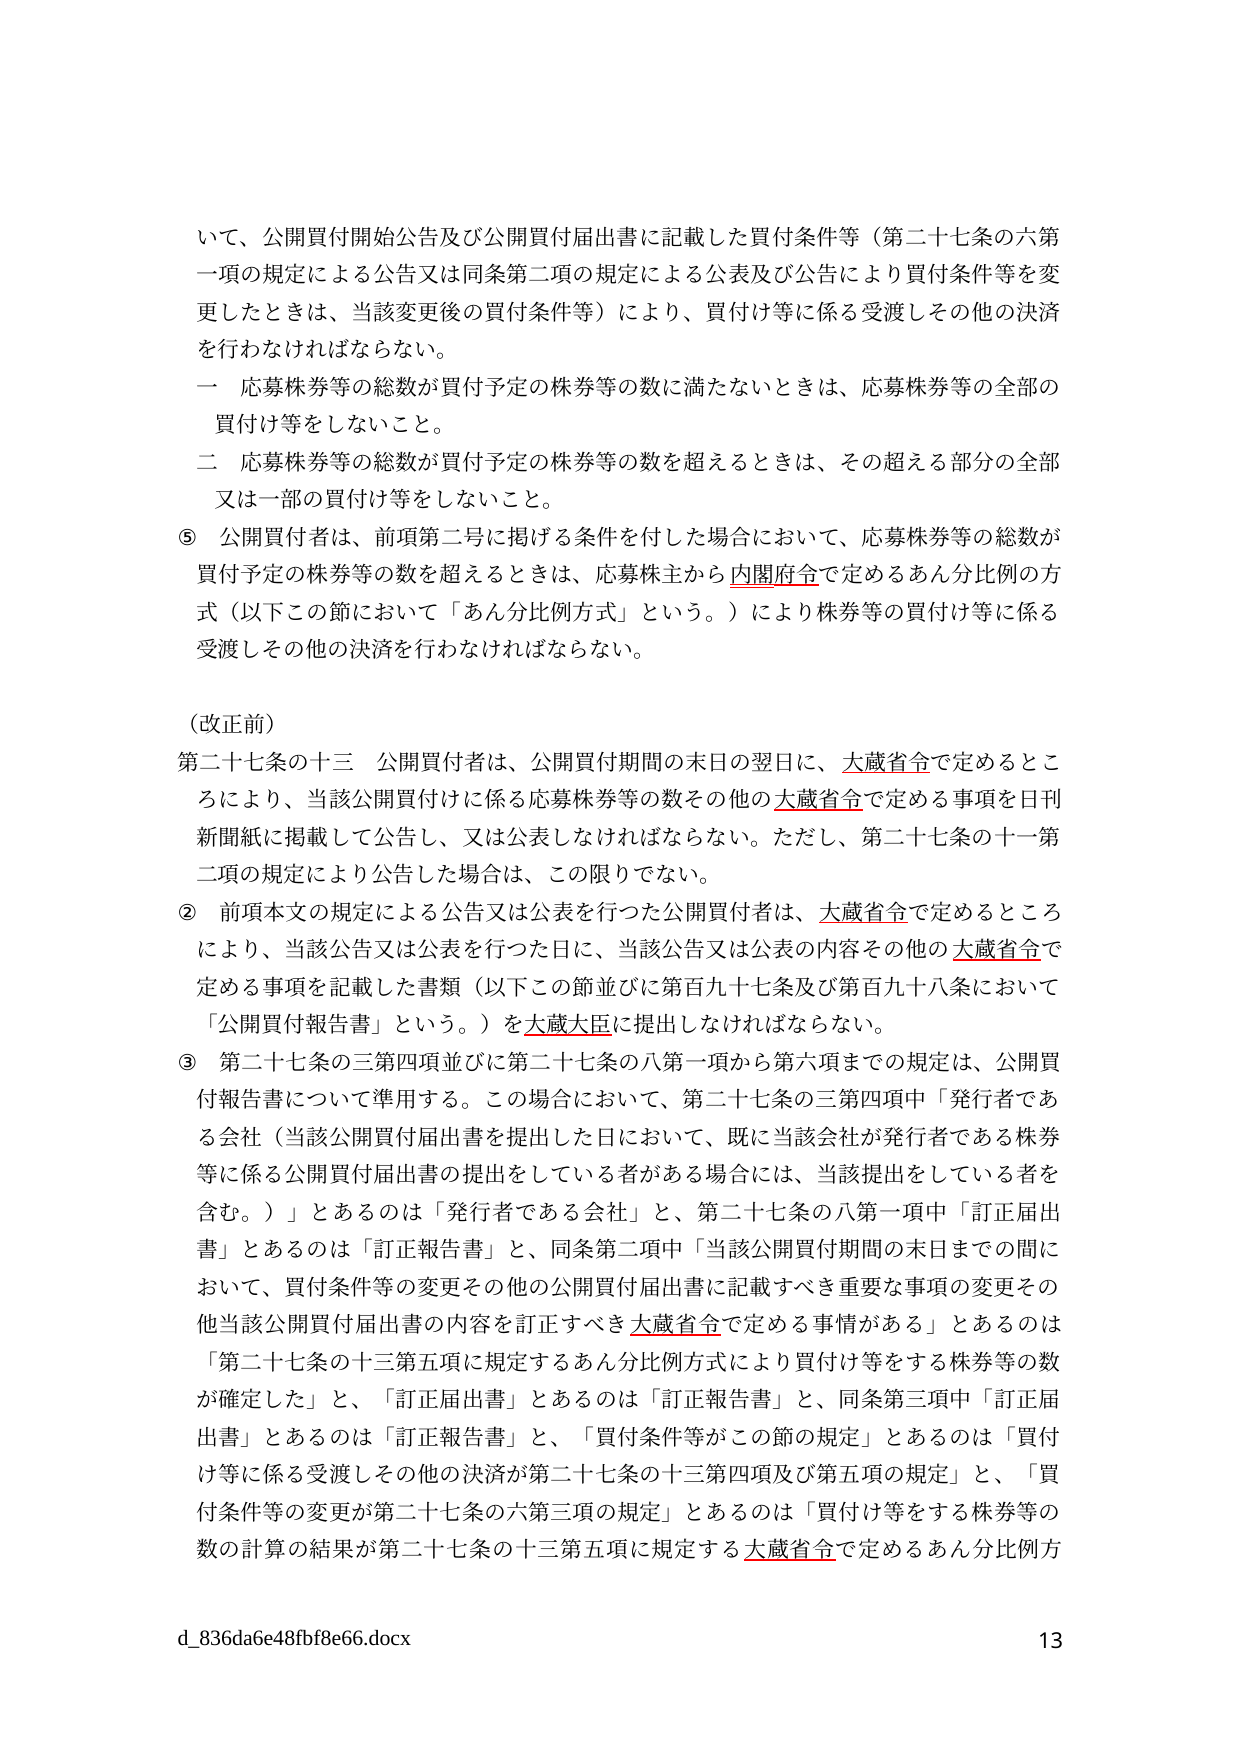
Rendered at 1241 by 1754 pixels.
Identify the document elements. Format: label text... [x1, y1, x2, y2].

text 二 応募株券等の総数が買付予定の株券等の数を超えるときは、その超える部分の全部又は一部の買付け等をしないこと。 [196, 442, 1063, 517]
text ② 前項本文の規定による公告又は公表を行つた公開買付者は、大蔵省令で定めるところにより、当該公告又は公表を行つた日に、当該公告又は公表の内容その他の大蔵省令で定める事項を記載した書類（以下この節並びに第百九十七条及び第百九十八条において「公開買付報告書」という。）を大蔵大臣に提出しなければならない。 [177, 892, 1063, 1042]
text 一 応募株券等の総数が買付予定の株券等の数に満たないときは、応募株券等の全部の買付け等をしないこと。 [196, 367, 1063, 442]
text 第二十七条の十三 公開買付者は、公開買付期間の末日の翌日に、大蔵省令で定めるところにより、当該公開買付けに係る応募株券等の数その他の大蔵省令で定める事項を日刊新聞紙に掲載して公告し、又は公表しなければならない。ただし、第二十七条の十一第二項の規定により公告した場合は、この限りでない。 [177, 742, 1063, 892]
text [177, 1042, 1063, 1567]
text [177, 217, 1063, 367]
text ⑤ 公開買付者は、前項第二号に掲げる条件を付した場合において、応募株券等の総数が買付予定の株券等の数を超えるときは、応募株主から内閣府令で定めるあん分比例の方式（以下この節において「あん分比例方式」という。）により株券等の買付け等に係る受渡しその他の決済を行わなければならない。 [177, 517, 1063, 667]
text （改正前） [177, 704, 1063, 742]
